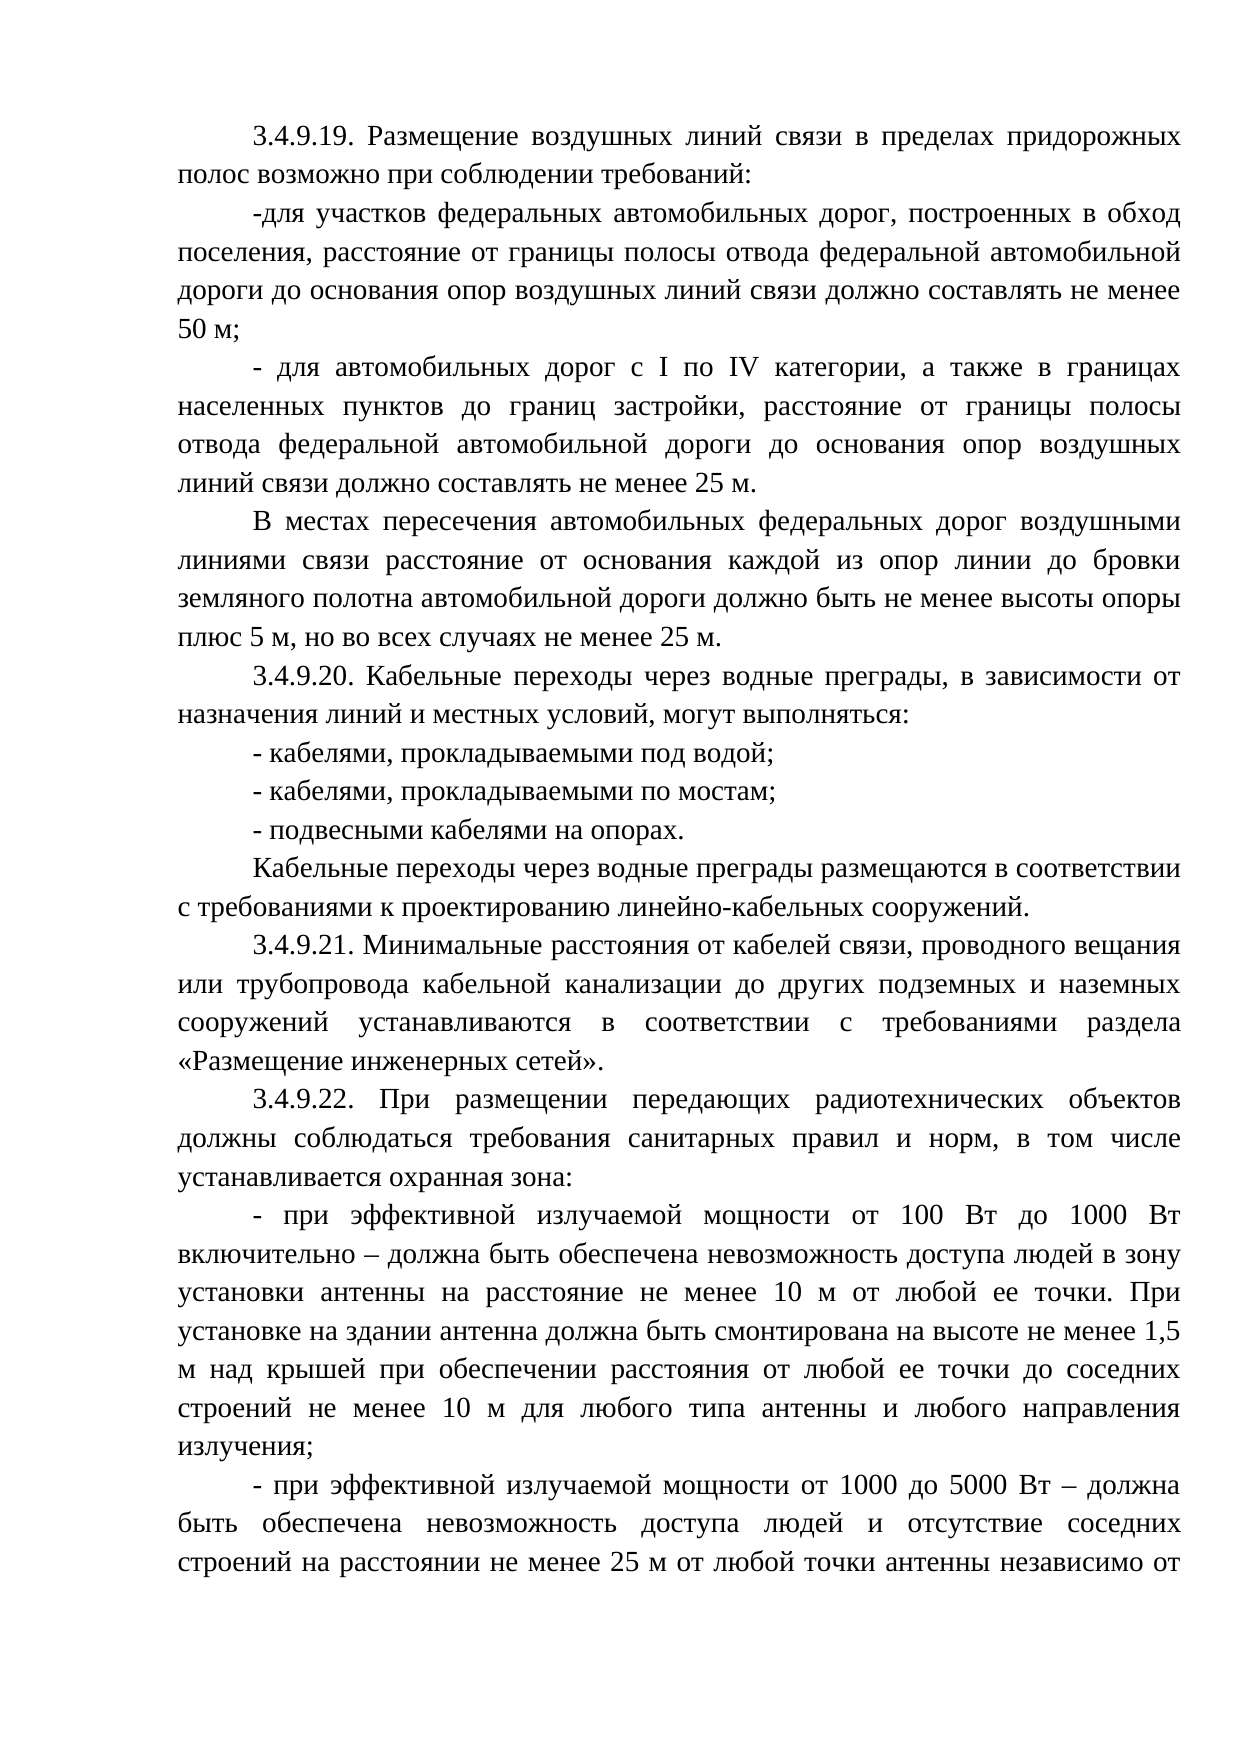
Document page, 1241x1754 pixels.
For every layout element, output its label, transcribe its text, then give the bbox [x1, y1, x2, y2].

text - кабелями, прокладываемыми по мостам; [177, 773, 1182, 807]
text - кабелями, прокладываемыми под водой; [177, 735, 1182, 768]
text - подвесными кабелями на опорах. [177, 812, 1182, 845]
text В местах пересечения автомобильных федеральных дорог воздушными линиями связи расстояние от основания каждой из опор линии до бровки земляного полотна автомобильной дороги должно быть не менее высоты опоры плюс 5 м, но во всех случаях не менее 25 м. [177, 503, 1182, 653]
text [177, 1467, 1182, 1578]
text 3.4.9.19. Размещение воздушных линий связи в пределах придорожных полос возможно при соблюдении требований: [177, 118, 1182, 190]
text -для участков федеральных автомобильных дорог, построенных в обход поселения, расстояние от границы полосы отвода федеральной автомобильной дороги до основания опор воздушных линий связи должно составлять не менее 50 м; [177, 195, 1182, 344]
text - для автомобильных дорог с I по IV категории, а также в границах населенных пунктов до границ застройки, расстояние от границы полосы отвода федеральной автомобильной дороги до основания опор воздушных линий связи должно составлять не менее 25 м. [177, 349, 1182, 498]
text 3.4.9.21. Минимальные расстояния от кабелей связи, проводного вещания или трубопровода кабельной канализации до других подземных и наземных сооружений устанавливаются в соответствии с требованиями раздела «Размещение инженерных сетей». [177, 927, 1182, 1077]
text Кабельные переходы через водные преграды размещаются в соответствии с требованиями к проектированию линейно-кабельных сооружений. [177, 850, 1182, 922]
text - при эффективной излучаемой мощности от 100 Вт до 1000 Вт включительно – должна быть обеспечена невозможность доступа людей в зону установки антенны на расстояние не менее 10 м от любой ее точки. При установке на здании антенна должна быть смонтирована на высоте не менее 1,5 м над крышей при обеспечении расстояния от любой ее точки до соседних строений не менее 10 м для любого типа антенны и любого направления излучения; [177, 1197, 1182, 1462]
text 3.4.9.20. Кабельные переходы через водные преграды, в зависимости от назначения линий и местных условий, могут выполняться: [177, 658, 1182, 730]
text 3.4.9.22. При размещении передающих радиотехнических объектов должны соблюдаться требования санитарных правил и норм, в том числе устанавливается охранная зона: [177, 1082, 1182, 1192]
